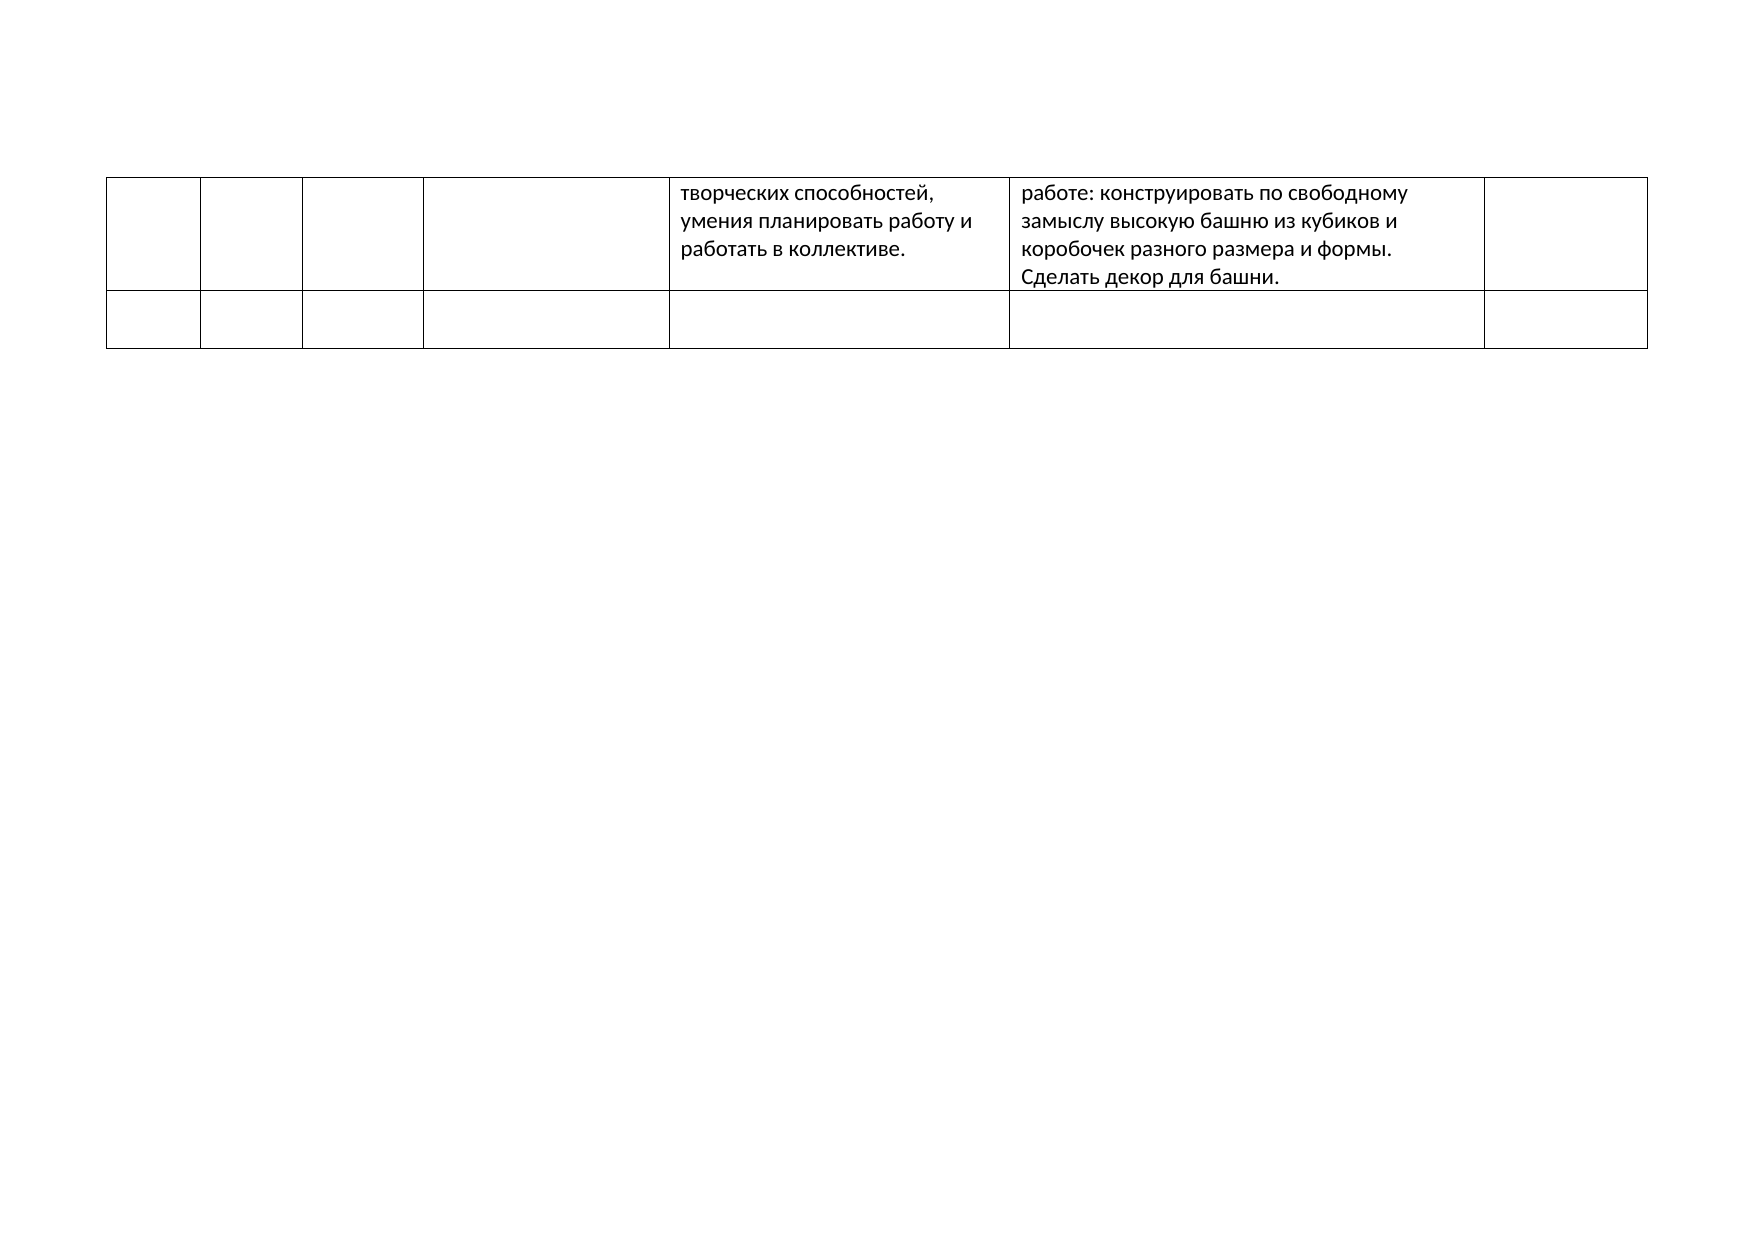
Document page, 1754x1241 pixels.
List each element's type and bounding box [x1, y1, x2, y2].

table_cell [107, 291, 200, 347]
table_cell [424, 291, 669, 347]
table_cell [1010, 291, 1484, 347]
table_cell [303, 291, 423, 347]
table_cell [424, 178, 669, 290]
table_cell [1485, 291, 1647, 347]
table_cell [303, 178, 423, 290]
table_cell [1010, 178, 1484, 290]
table_cell [107, 178, 200, 290]
table_cell [201, 291, 302, 347]
table_cell [201, 178, 302, 290]
table_cell [670, 178, 1009, 290]
table_cell [670, 291, 1009, 347]
table_cell [1485, 178, 1647, 290]
